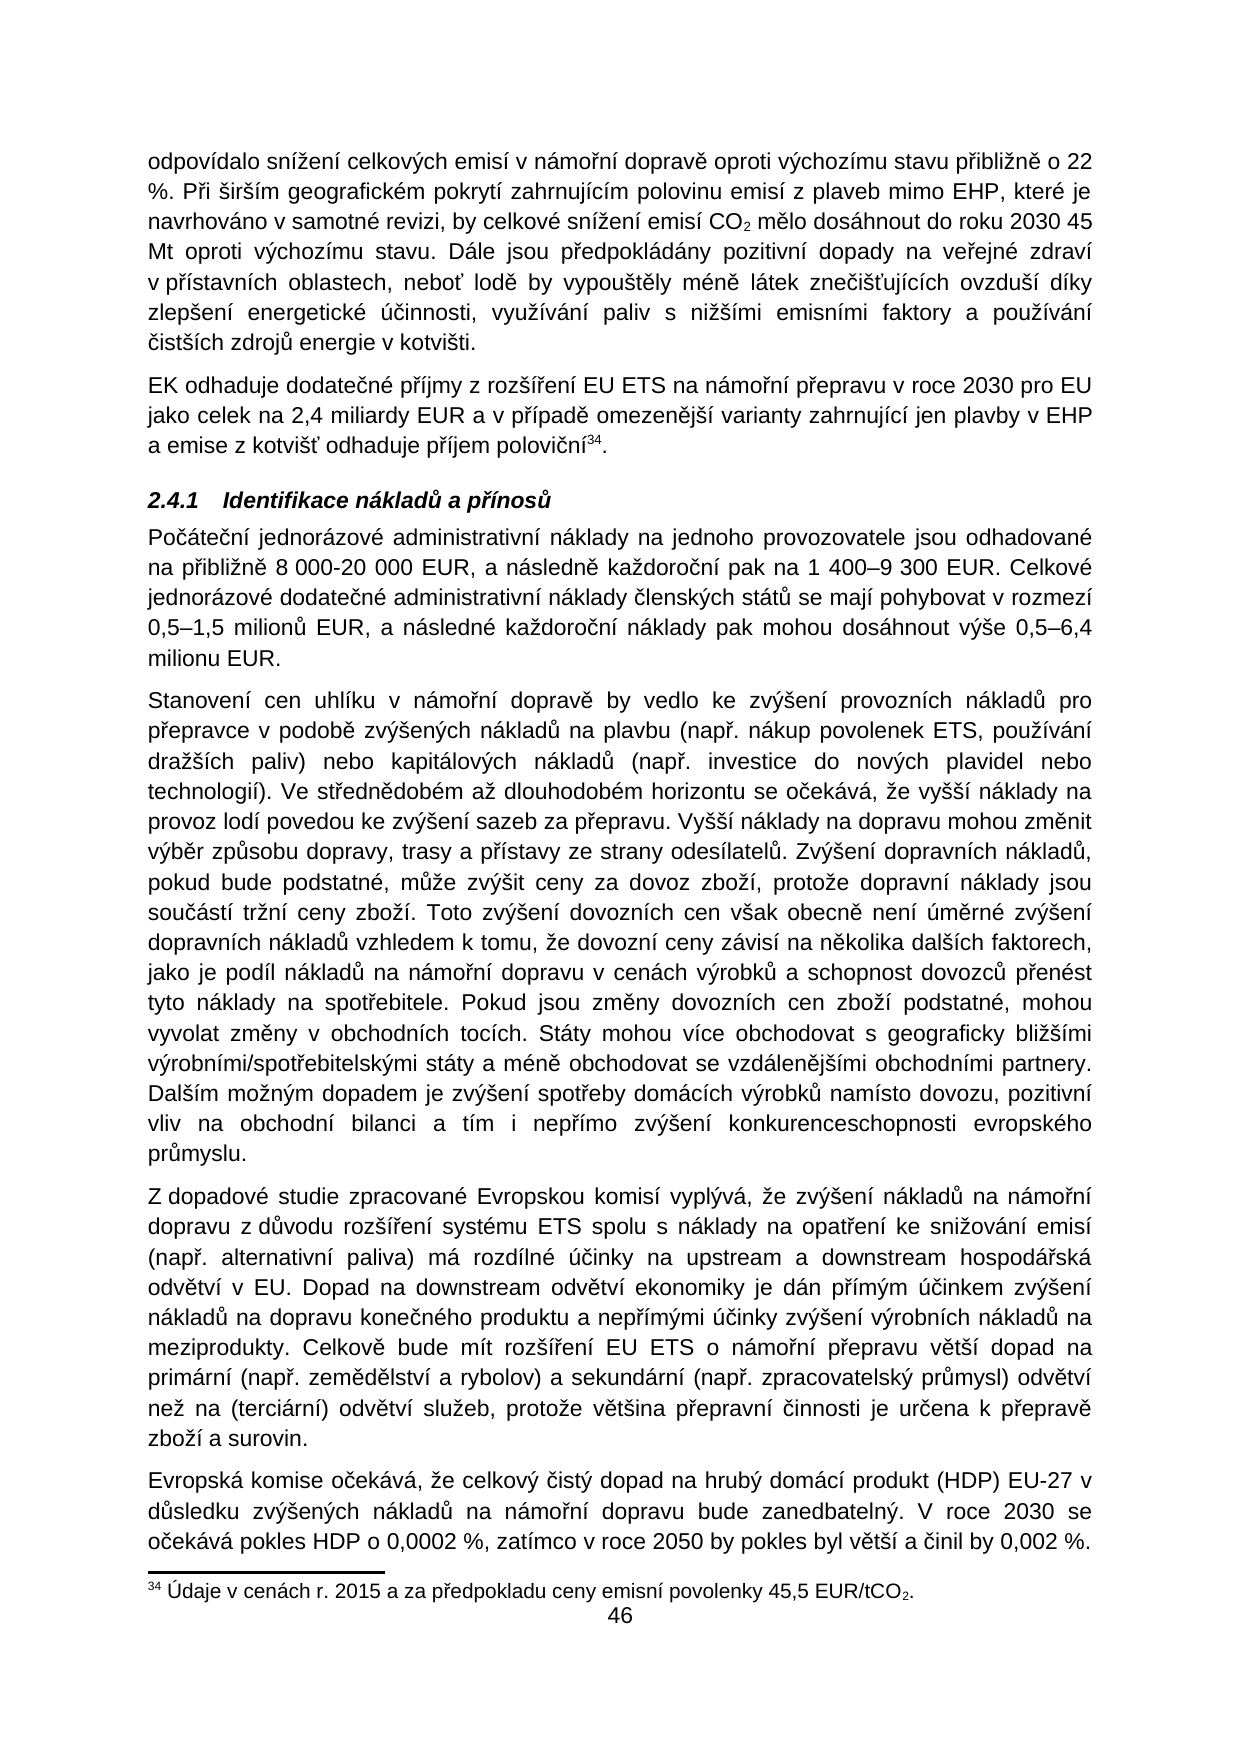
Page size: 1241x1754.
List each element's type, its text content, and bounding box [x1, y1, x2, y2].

text EK odhaduje dodatečné příjmy z rozšíření EU ETS na námořní přepravu v roce 2030 pro EU jako celek na 2,4 miliardy EUR a v případě omezenější varianty zahrnující jen plavby v EHP a emise z kotvišť odhaduje příjem poloviční. [148, 372, 1093, 458]
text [148, 1467, 1093, 1554]
text Počáteční jednorázové administrativní náklady na jednoho provozovatele jsou odhadované na přibližně 8 000-20 000 EUR, a následně každoroční pak na 1 400–9 300 EUR. Celkové jednorázové dodatečné administrativní náklady členských států se mají pohybovat v rozmezí 0,5–1,5 milionů EUR, a následné každoroční náklady pak mohou dosáhnout výše 0,5–6,4 milionu EUR. [148, 524, 1093, 671]
subtitle Identifikace nákladů a přínosů [148, 487, 1093, 513]
text Z dopadové studie zpracované Evropskou komisí vyplývá, že zvýšení nákladů na námořní dopravu z důvodu rozšíření systému ETS spolu s náklady na opatření ke snižování emisí (např. alternativní paliva) má rozdílné účinky na upstream a downstream hospodářská odvětví v EU. Dopad na downstream odvětví ekonomiky je dán přímým účinkem zvýšení nákladů na dopravu konečného produktu a nepřímými účinky zvýšení výrobních nákladů na meziprodukty. Celkově bude mít rozšíření EU ETS o námořní přepravu větší dopad na primární (např. zemědělství a rybolov) a sekundární (např. zpracovatelský průmysl) odvětví než na (terciární) odvětví služeb, protože většina přepravní činnosti je určena k přepravě zboží a surovin. [148, 1183, 1093, 1451]
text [148, 148, 1093, 355]
text Stanovení cen uhlíku v námořní dopravě by vedlo ke zvýšení provozních nákladů pro přepravce v podobě zvýšených nákladů na plavbu (např. nákup povolenek ETS, používání dražších paliv) nebo kapitálových nákladů (např. investice do nových plavidel nebo technologií). Ve střednědobém až dlouhodobém horizontu se očekává, že vyšší náklady na provoz lodí povedou ke zvýšení sazeb za přepravu. Vyšší náklady na dopravu mohou změnit výběr způsobu dopravy, trasy a přístavy ze strany odesílatelů. Zvýšení dopravních nákladů, pokud bude podstatné, může zvýšit ceny za dovoz zboží, protože dopravní náklady jsou součástí tržní ceny zboží. Toto zvýšení dovozních cen však obecně není úměrné zvýšení dopravních nákladů vzhledem k tomu, že dovozní ceny závisí na několika dalších faktorech, jako je podíl nákladů na námořní dopravu v cenách výrobků a schopnost dovozců přenést tyto náklady na spotřebitele. Pokud jsou změny dovozních cen zboží podstatné, mohou vyvolat změny v obchodních tocích. Státy mohou více obchodovat s geograficky bližšími výrobními/spotřebitelskými státy a méně obchodovat se vzdálenějšími obchodními partnery. Dalším možným dopadem je zvýšení spotřeby domácích výrobků namísto dovozu, pozitivní vliv na obchodní bilanci a tím i nepřímo zvýšení konkurenceschopnosti evropského průmyslu. [148, 687, 1093, 1167]
